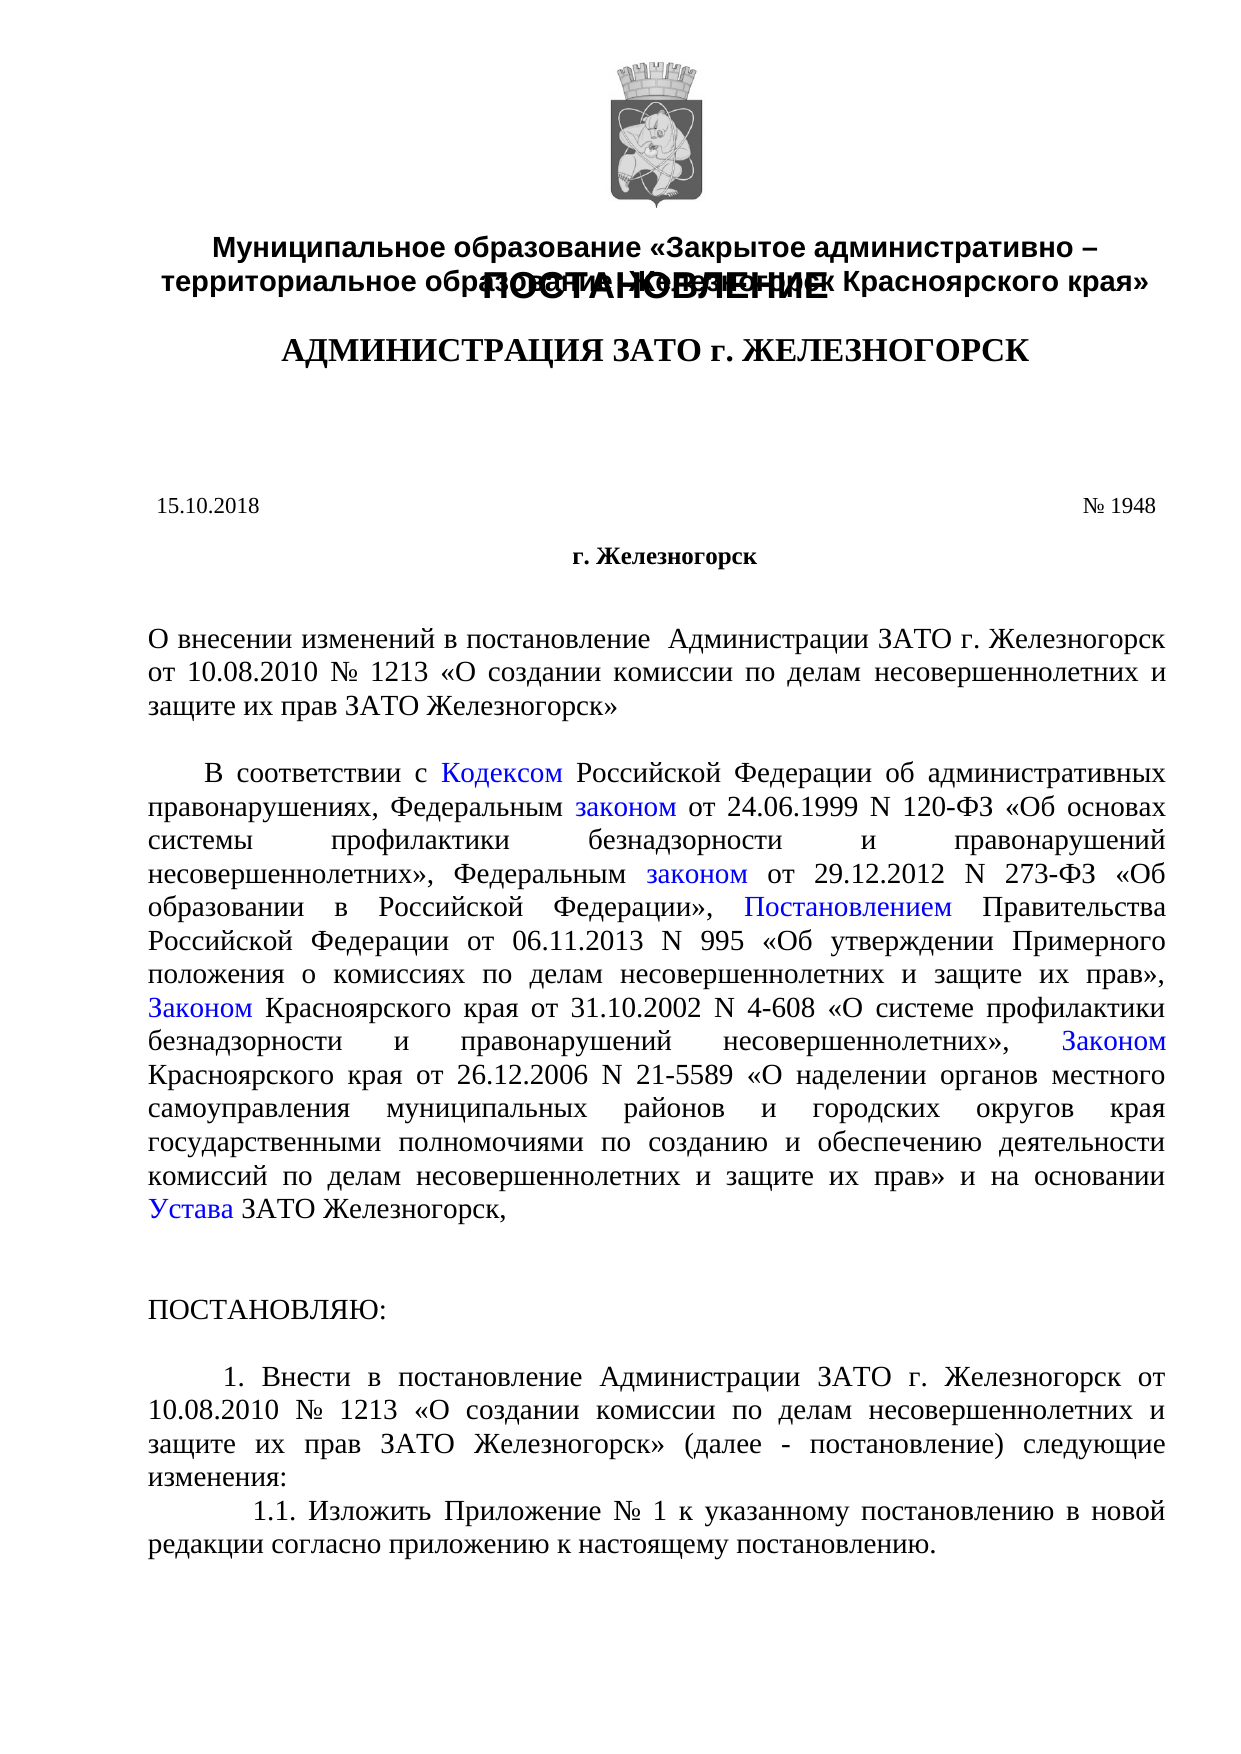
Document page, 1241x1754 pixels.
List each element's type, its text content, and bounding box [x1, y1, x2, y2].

text Муниципальное образование «Закрытое административно – территориальное образование Железногорск Красноярского края» [140, 230, 1171, 264]
text В соответствии с Кодексом Российской Федерации об административных правонарушениях, Федеральным законом от 24.06.1999 N 120-ФЗ «Об основах системы профилактики безнадзорности и правонарушений несовершеннолетних», Федеральным законом от 29.12.2012 N 273-ФЗ «Об образовании в Российской Федерации», Постановлением Правительства Российской Федерации от 06.11.2013 N 995 «Об утверждении Примерного положения о комиссиях по делам несовершеннолетних и защите их прав», Законом Красноярского края от 31.10.2002 N 4-608 «О системе профилактики безнадзорности и правонарушений несовершеннолетних», Законом Красноярского края от 26.12.2006 N 21-5589 «О наделении органов местного самоуправления муниципальных районов и городских округов края государственными полномочиями по созданию и обеспечению деятельности комиссий по делам несовершеннолетних и защите их прав» и на основании Устава ЗАТО Железногорск, [148, 755, 1166, 1225]
text г. Железногорск [145, 541, 1184, 569]
subtitle АДМИНИСТРАЦИЯ ЗАТО г. ЖЕЛЕЗНОГОРСК [140, 331, 1171, 369]
text 15.10.2018 № 1948 [145, 492, 1184, 518]
text 1. Внести в постановление Администрации ЗАТО г. Железногорск от 10.08.2010 № 1213 «О создании комиссии по делам несовершеннолетних и защите их прав ЗАТО Железногорск» (далее - постановление) следующие изменения: [148, 1359, 1166, 1493]
text 1.1. Изложить Приложение № 1 к указанному постановлению в новой редакции согласно приложению к настоящему постановлению. [148, 1493, 1166, 1560]
subtitle О внесении изменений в постановление Администрации ЗАТО г. Железногорск от 10.08.2010 № 1213 «О создании комиссии по делам несовершеннолетних и защите их прав ЗАТО Железногорск» [148, 621, 1166, 722]
subtitle ПОСТАНОВЛЯЮ: [148, 1292, 1166, 1325]
text ПОСТАНОВЛЕНИЕ [140, 264, 1171, 307]
